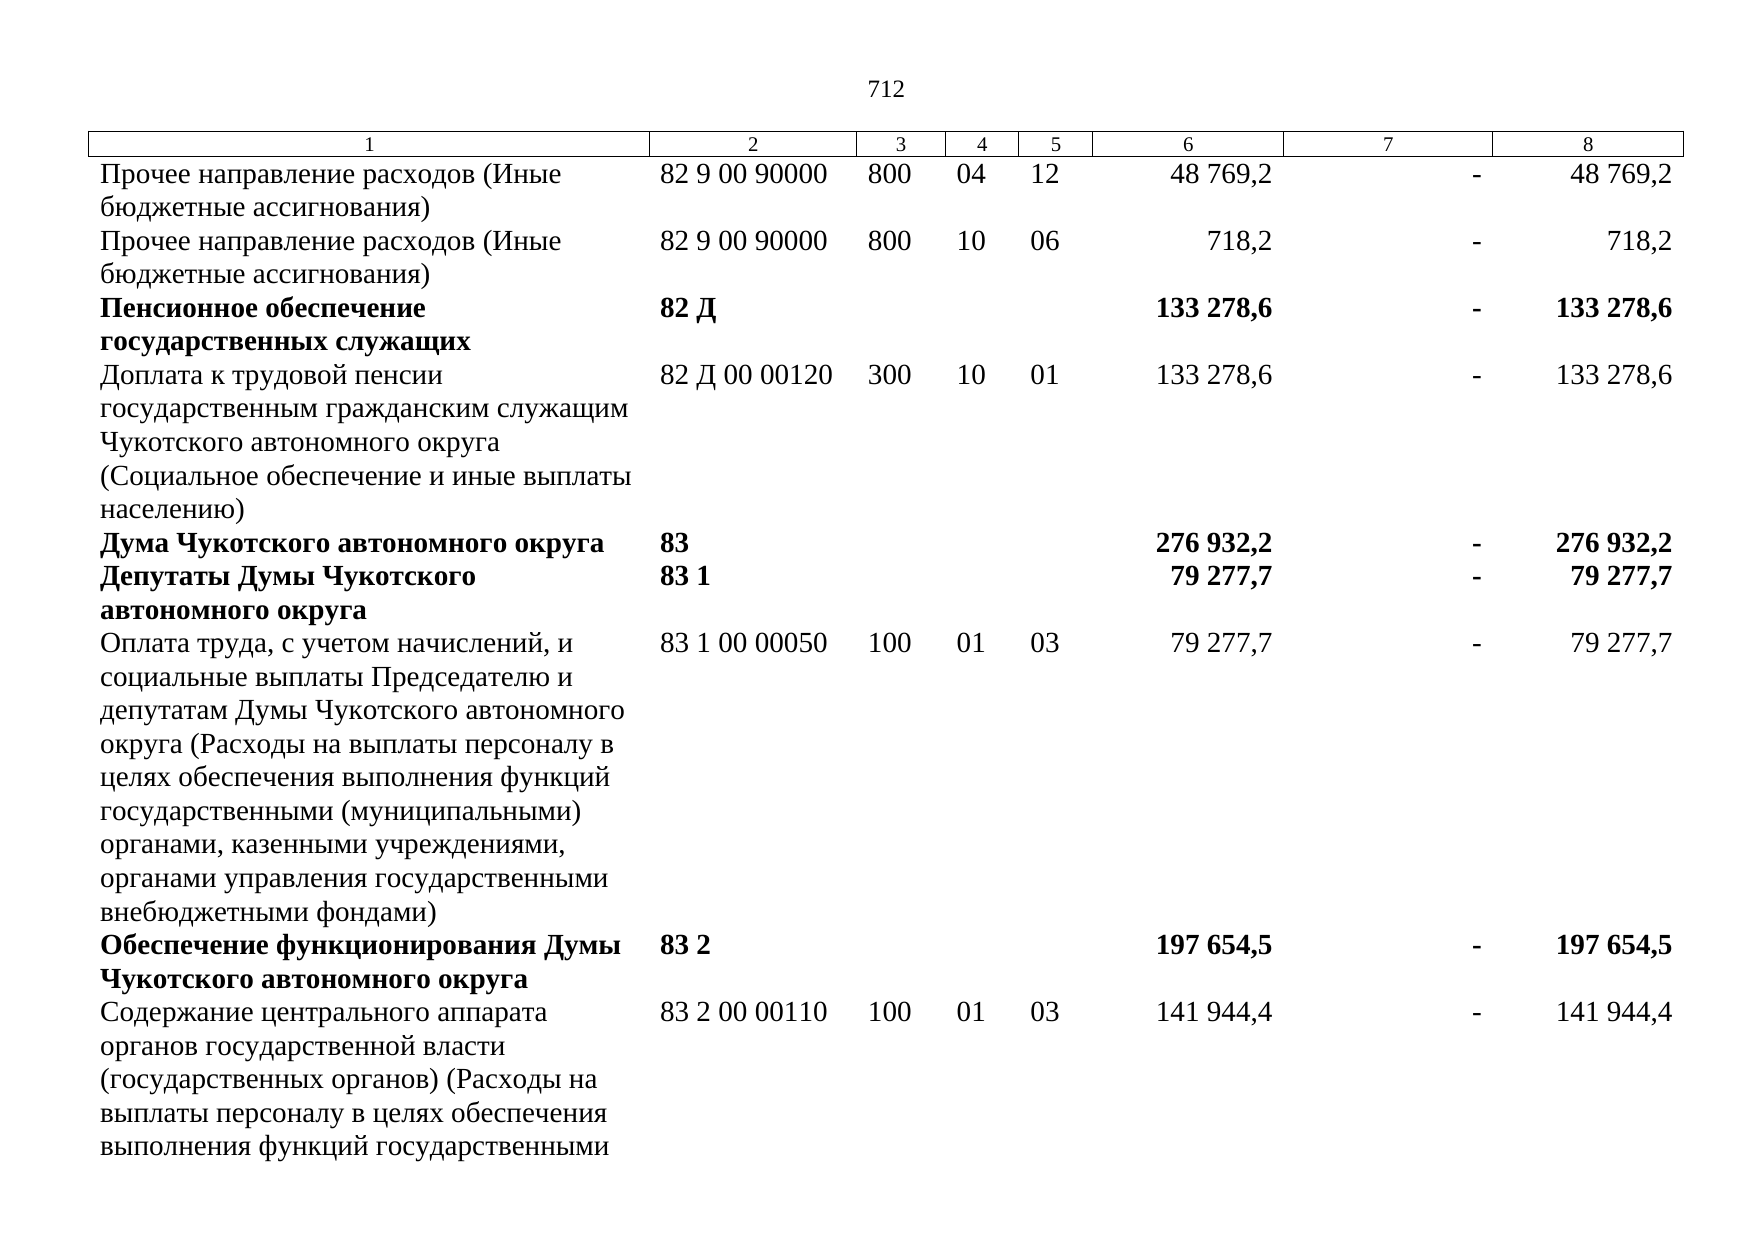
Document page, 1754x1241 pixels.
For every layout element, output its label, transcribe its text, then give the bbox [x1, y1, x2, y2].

table_header 5 [1019, 132, 1092, 156]
table_header 3 [857, 132, 945, 156]
table_header 7 [1284, 132, 1492, 156]
table_header 6 [1093, 132, 1283, 156]
table_header 8 [1493, 132, 1683, 156]
table_header 2 [650, 132, 856, 156]
table_header 4 [946, 132, 1018, 156]
table_header 1 [89, 132, 649, 156]
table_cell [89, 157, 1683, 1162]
